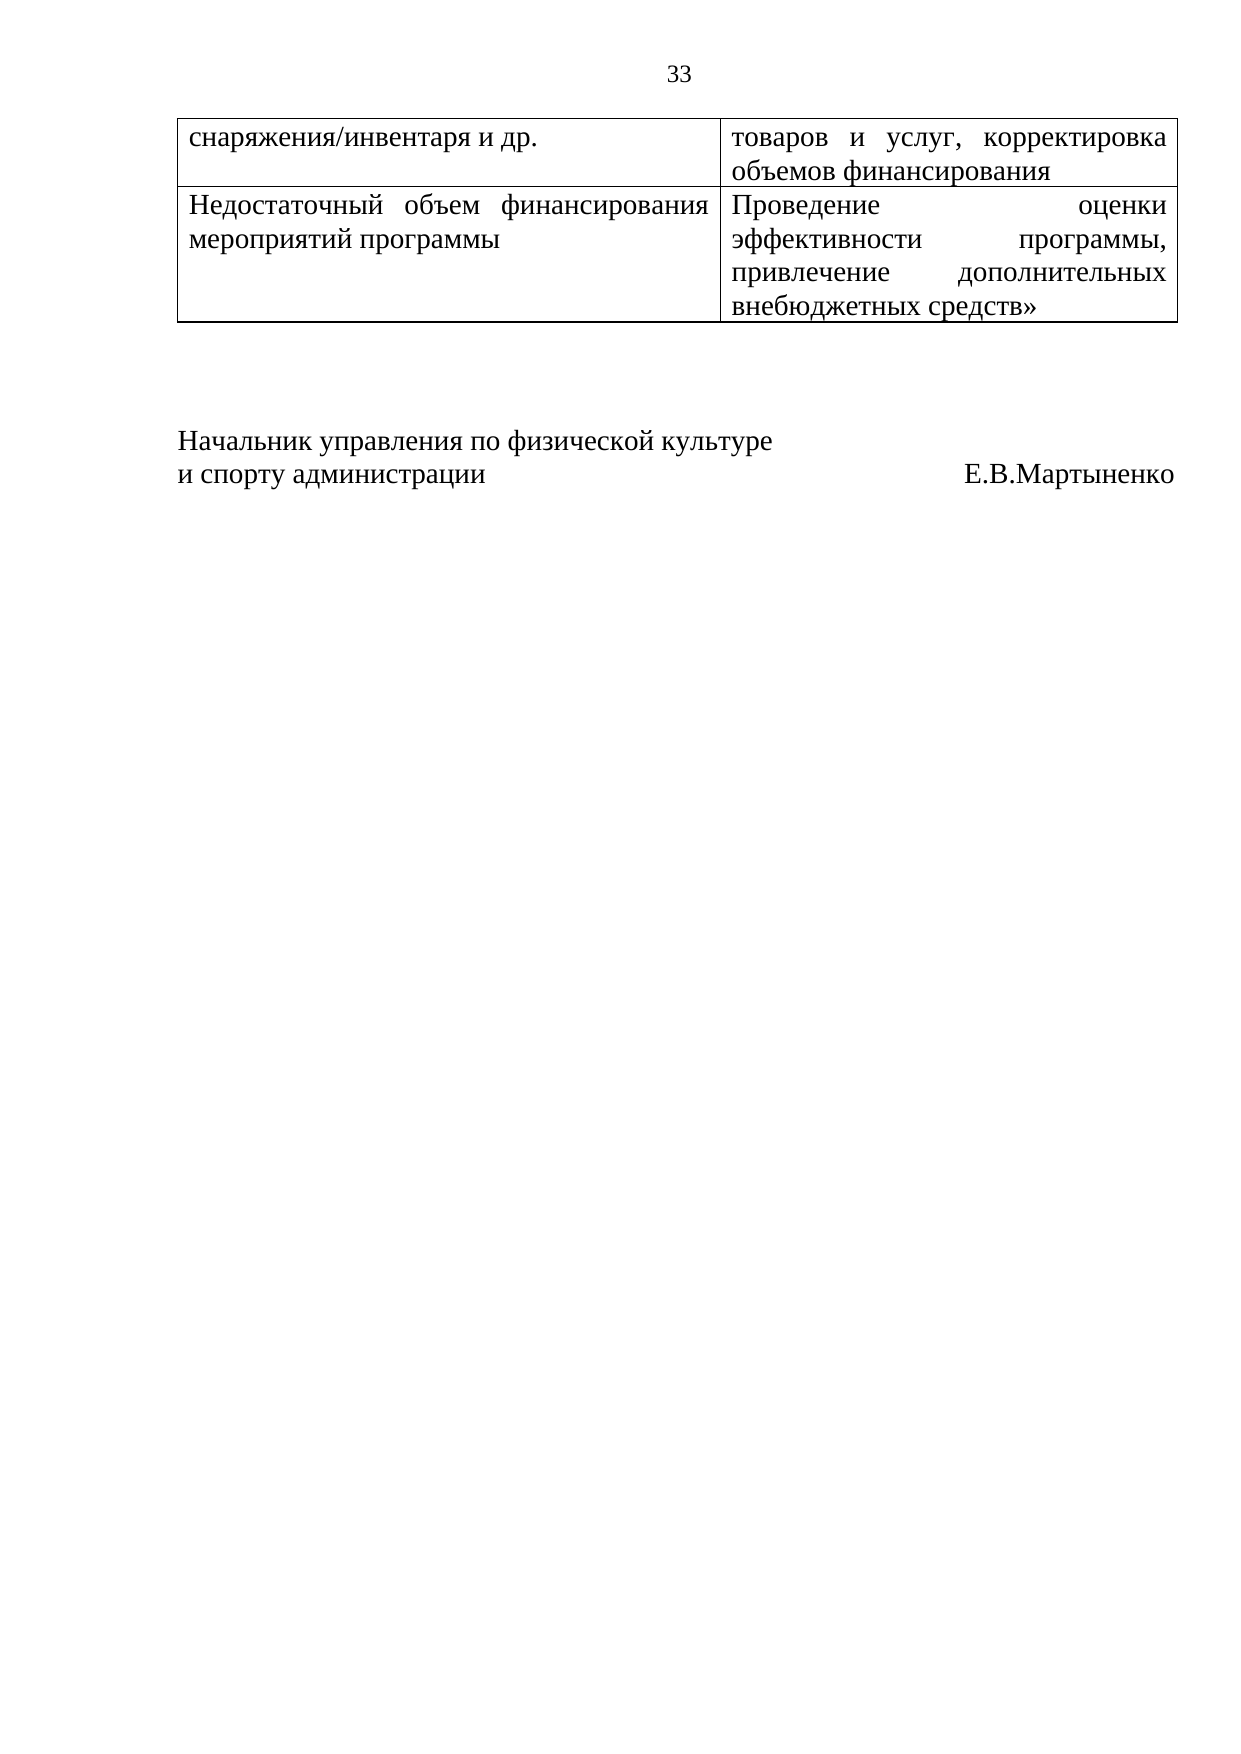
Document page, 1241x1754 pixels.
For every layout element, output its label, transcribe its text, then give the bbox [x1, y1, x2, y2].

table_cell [178, 119, 720, 186]
table_cell Недостаточный объем финансирования мероприятий программы [178, 187, 720, 321]
table_cell Проведение оценки эффективности программы, привлечение дополнительных внебюджетных средств» [721, 187, 1177, 321]
text Начальник управления по физической культуре [177, 423, 1181, 457]
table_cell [721, 119, 1177, 186]
text и спорту администрации Е.В.Мартыненко [177, 457, 1181, 490]
